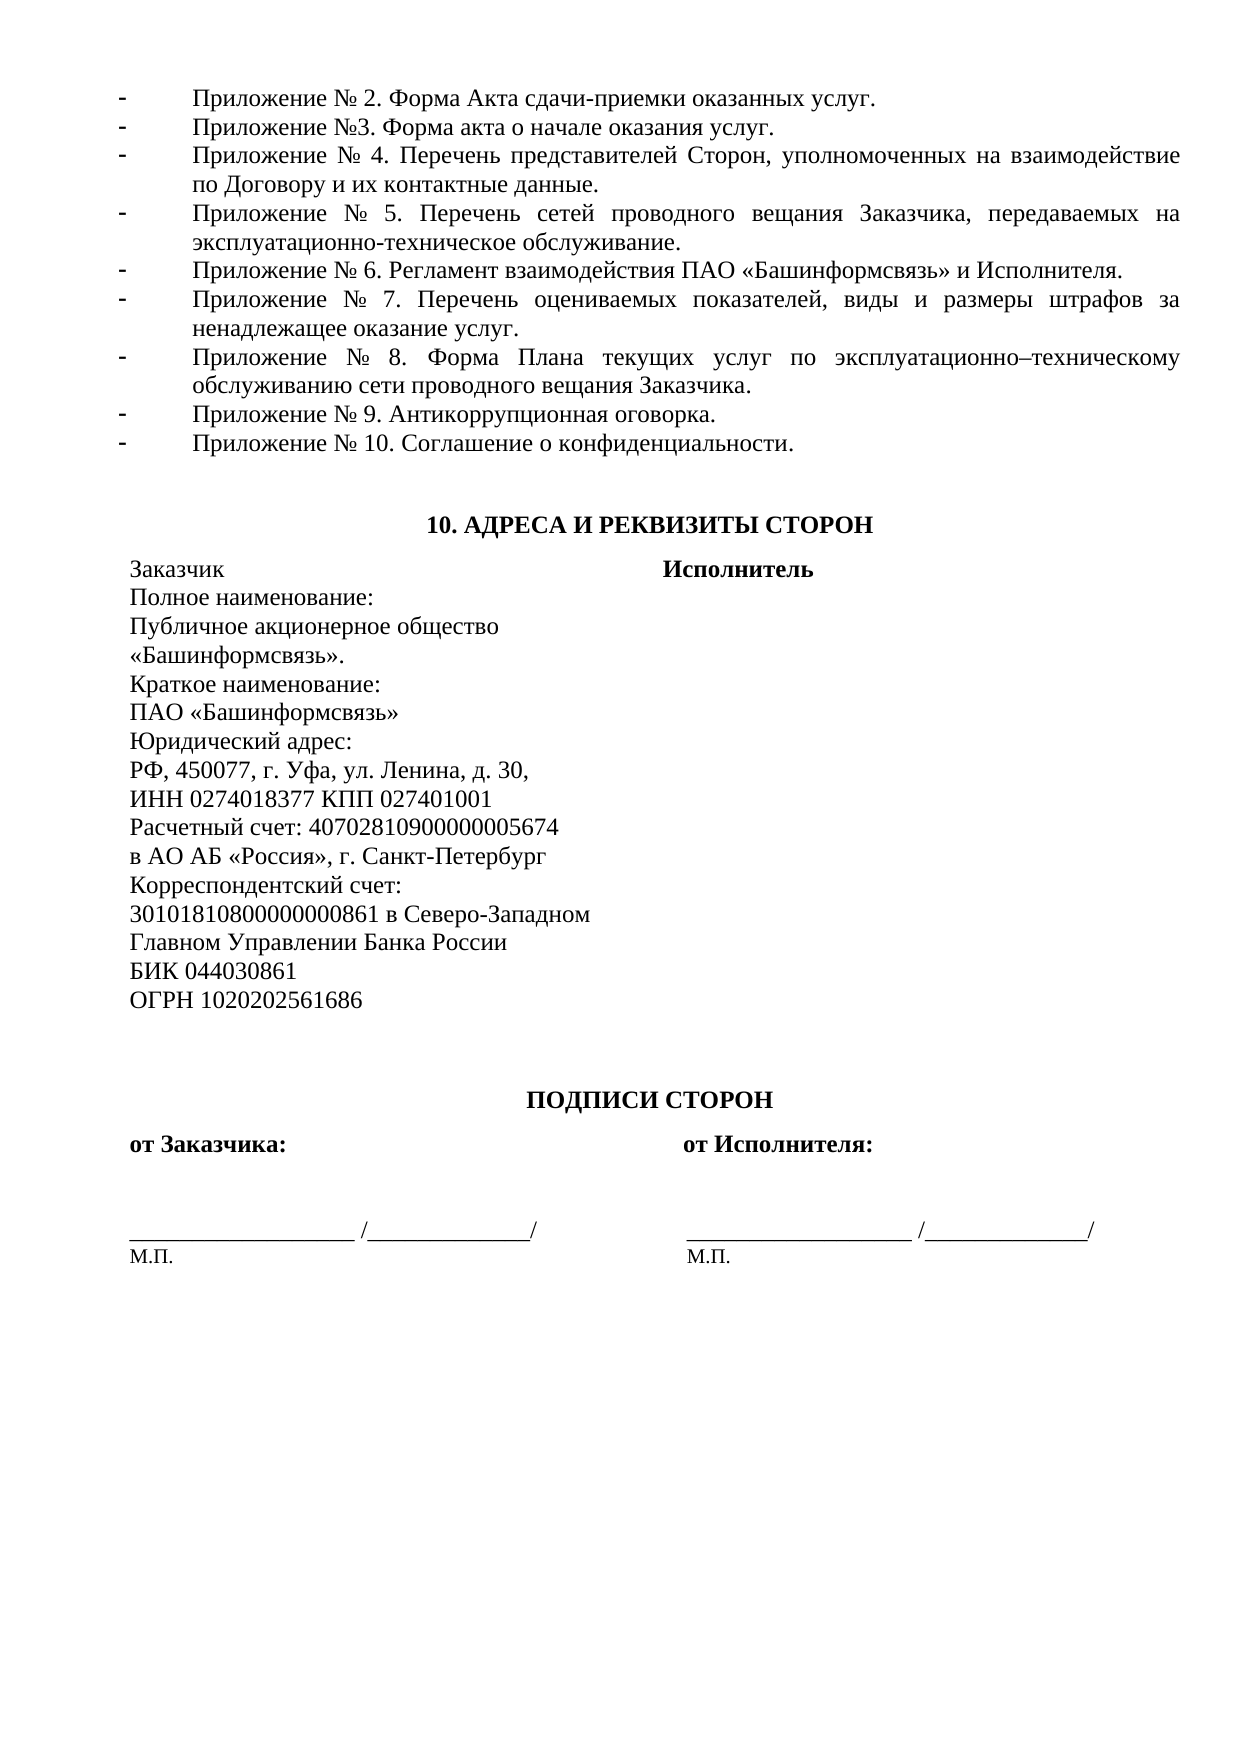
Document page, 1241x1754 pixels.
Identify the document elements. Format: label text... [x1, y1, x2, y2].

list Приложение № 7. Перечень оцениваемых показателей, виды и размеры штрафов за ненадлежащее оказание услуг. [118, 284, 1181, 342]
list Приложение № 10. Соглашение о конфиденциальности. [118, 428, 1181, 457]
table_header Исполнитель [651, 554, 1181, 1042]
list Приложение № 2. Форма Акта сдачи-приемки оказанных услуг. [118, 83, 1181, 112]
table_header от Исполнителя: __________________ /_____________/ М.П. [672, 1129, 1181, 1268]
list Приложение №3. Форма акта о начале оказания услуг. [118, 112, 1181, 141]
list Приложение № 4. Перечень представителей Сторон, уполномоченных на взаимодействие по Договору и их контактные данные. [118, 141, 1181, 198]
list Приложение № 8. Форма Плана текущих услуг по эксплуатационно–техническому обслуживанию сети проводного вещания Заказчика. [118, 342, 1181, 399]
text 10. АДРЕСА И РЕКВИЗИТЫ СТОРОН [118, 511, 1181, 539]
text ПОДПИСИ СТОРОН [118, 1086, 1181, 1114]
list Приложение № 9. Антикоррупционная оговорка. [118, 399, 1181, 428]
list Приложение № 5. Перечень сетей проводного вещания Заказчика, передаваемых на эксплуатационно-техническое обслуживание. [118, 198, 1181, 256]
list Приложение № 6. Регламент взаимодействия ПАО «Башинформсвязь» и Исполнителя. [118, 256, 1181, 284]
table_header от Заказчика: __________________ /_____________/ М.П. [118, 1129, 672, 1268]
table_header Заказчик Полное наименование: Публичное акционерное общество «Башинформсвязь». Краткое наименование: ПАО «Башинформсвязь» Юридический адрес: РФ, 450077, г. Уфа, ул. Ленина, д. 30, ИНН 0274018377 КПП 027401001 Расчетный счет: 40702810900000005674 в АО АБ «Россия», г. Санкт-Петербург Корреспондентский счет: 30101810800000000861 в Северо-Западном Главном Управлении Банка России БИК 044030861 ОГРН 1020202561686 [118, 554, 651, 1042]
